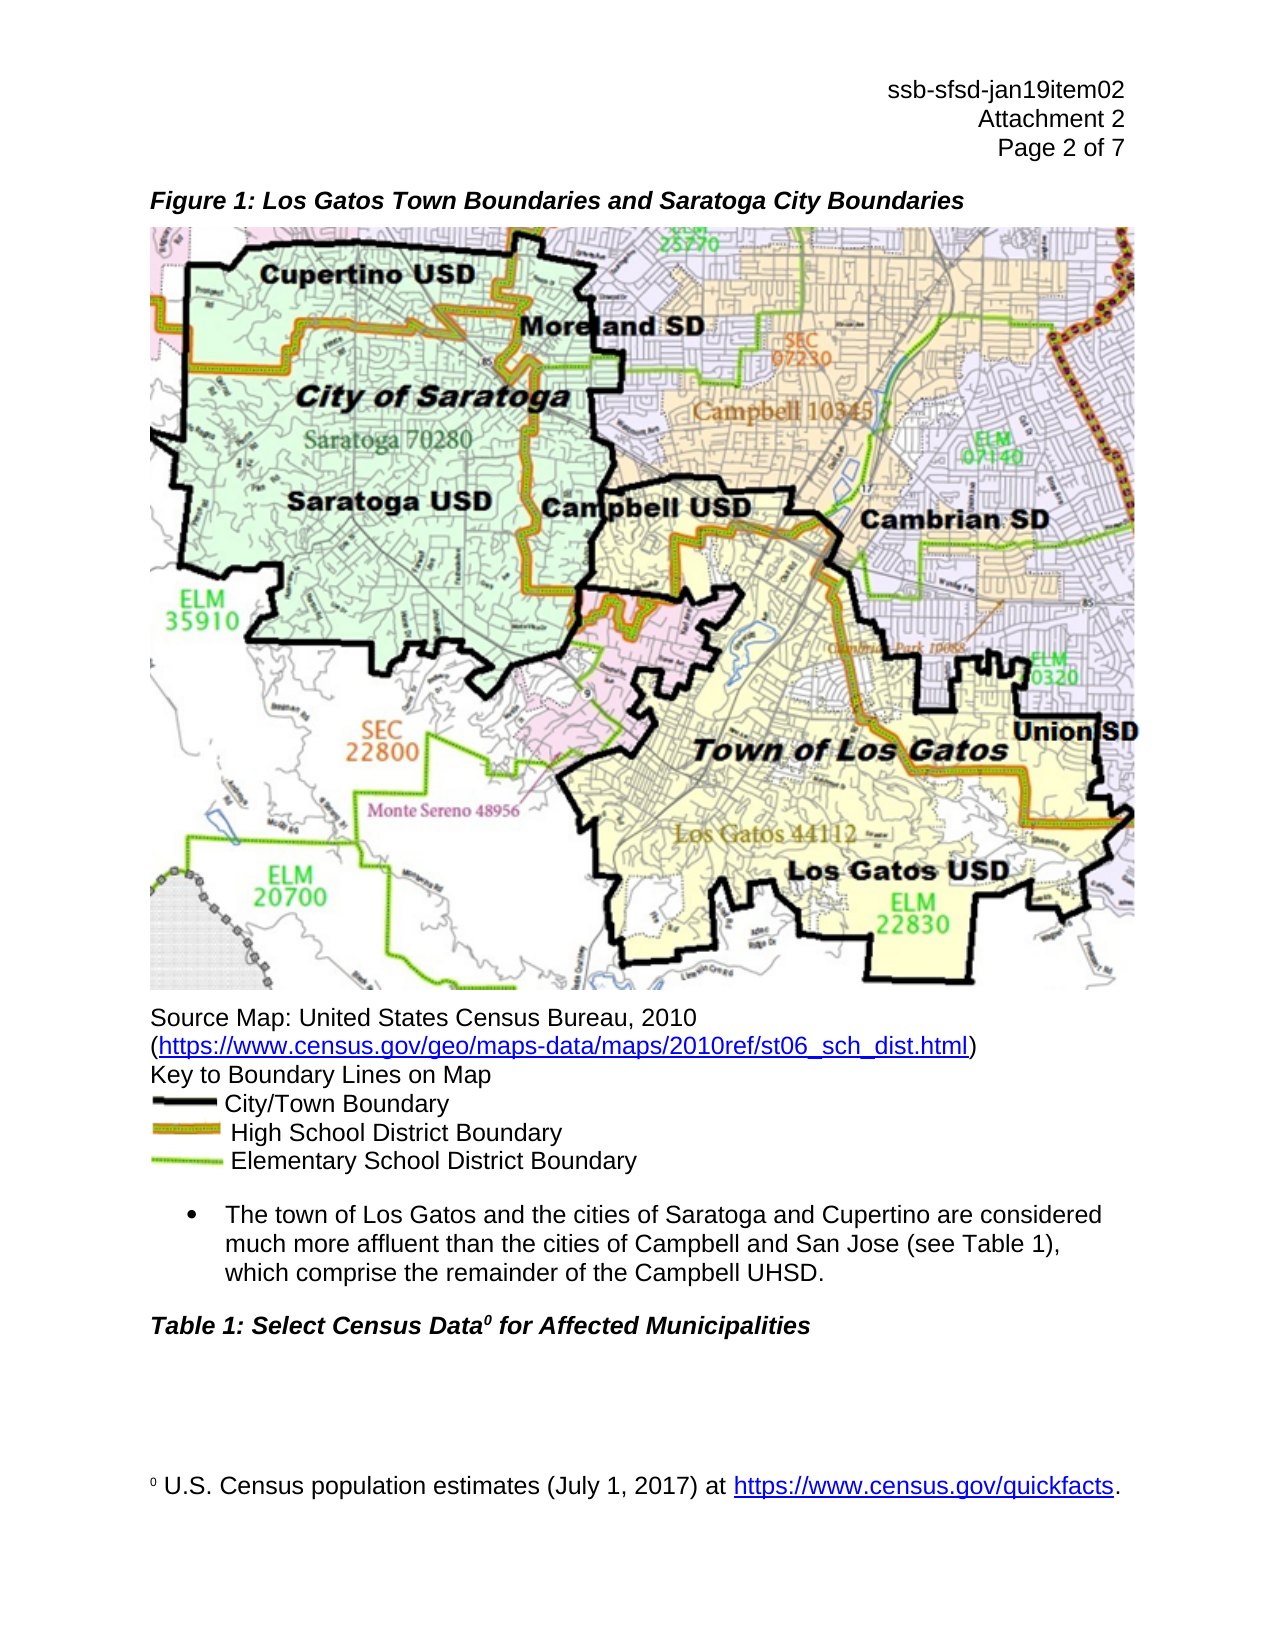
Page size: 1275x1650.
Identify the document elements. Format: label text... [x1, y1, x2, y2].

text (https://www.census.gov/geo/maps-data/maps/2010ref/st06_sch_dist.html) [150, 1031, 1125, 1060]
picture [150, 1151, 224, 1170]
text High School District Boundary [150, 1117, 1125, 1146]
list The town of Los Gatos and the cities of Saratoga and Cupertino are considered much more affluent than the cities of Campbell and San Jose (see Table 1), which comprise the remainder of the Campbell UHSD. [187, 1200, 1125, 1286]
text Source Map: United States Census Bureau, 2010 [150, 1002, 1125, 1031]
picture [150, 1090, 218, 1113]
text Figure 1: Los Gatos Town Boundaries and Saratoga City Boundaries [150, 186, 1125, 215]
text Key to Boundary Lines on Map [150, 1060, 1125, 1089]
text City/Town Boundary [150, 1089, 1125, 1117]
picture [150, 227, 1141, 990]
text Elementary School District Boundary [150, 1146, 1125, 1175]
picture [150, 1117, 224, 1141]
text Table 1: Select Census Data for Affected Municipalities [150, 1311, 1125, 1340]
